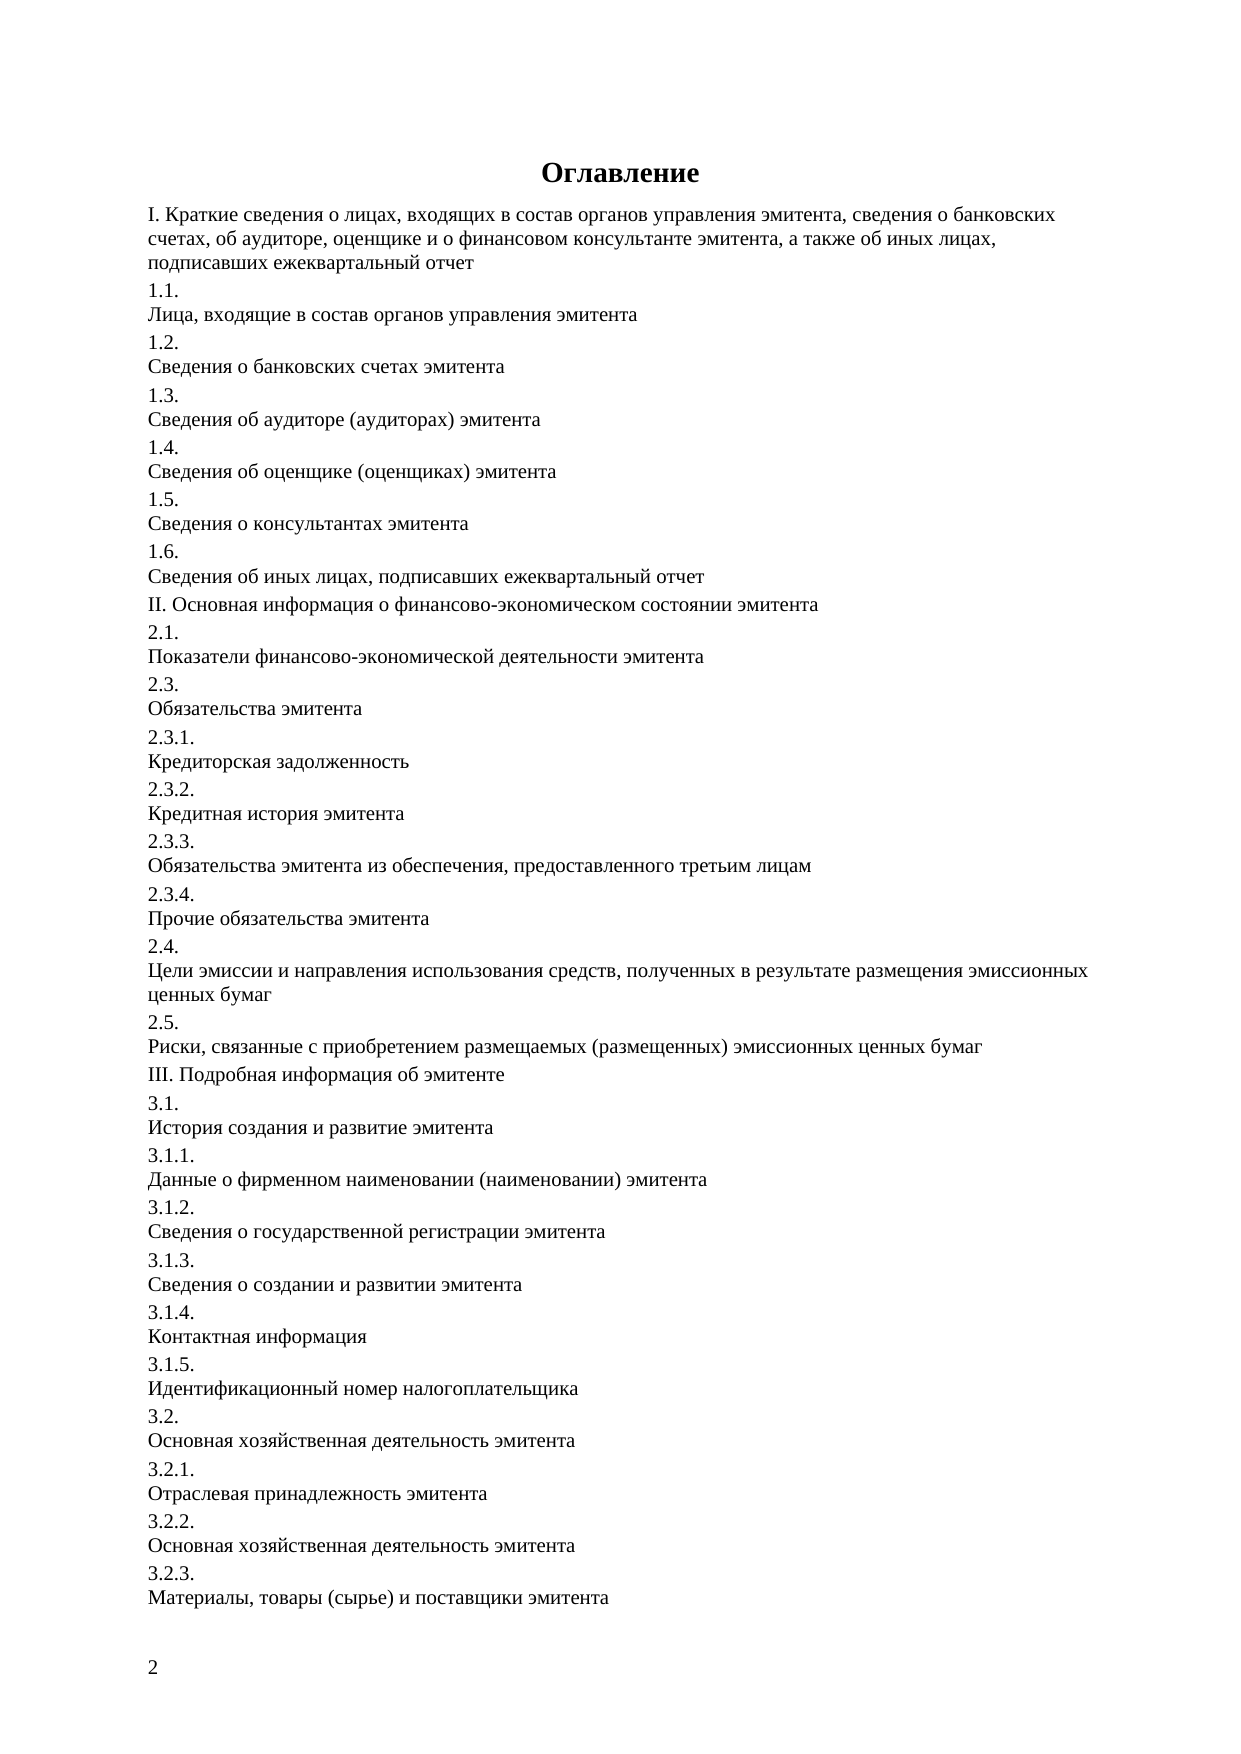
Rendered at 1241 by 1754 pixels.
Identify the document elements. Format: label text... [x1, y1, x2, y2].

subtitle Оглавление [148, 156, 1092, 189]
text 1.6. Сведения об иных лицах, подписавших ежеквартальный отчет [148, 539, 1092, 588]
text 2.3.3. Обязательства эмитента из обеспечения, предоставленного третьим лицам [148, 829, 1092, 877]
text 1.4. Сведения об оценщике (оценщиках) эмитента [148, 435, 1092, 483]
text 2.1. Показатели финансово-экономической деятельности эмитента [148, 620, 1092, 668]
text 2.3. Обязательства эмитента [148, 672, 1092, 720]
text 2.3.4. Прочие обязательства эмитента [148, 881, 1092, 929]
text III. Подробная информация об эмитенте [148, 1062, 1092, 1086]
text 3.1.3. Сведения о создании и развитии эмитента [148, 1247, 1092, 1296]
text II. Основная информация о финансово-экономическом состоянии эмитента [148, 592, 1092, 616]
text 2.5. Риски, связанные с приобретением размещаемых (размещенных) эмиссионных ценных бумаг [148, 1010, 1092, 1058]
text 3.1.1. Данные о фирменном наименовании (наименовании) эмитента [148, 1143, 1092, 1191]
text 2.3.2. Кредитная история эмитента [148, 777, 1092, 825]
text 1.3. Сведения об аудиторе (аудиторах) эмитента [148, 383, 1092, 431]
text 3.1.4. Контактная информация [148, 1300, 1092, 1348]
text 1.2. Сведения о банковских счетах эмитента [148, 330, 1092, 378]
text 1.1. Лица, входящие в состав органов управления эмитента [148, 278, 1092, 326]
text 2.3.1. Кредиторская задолженность [148, 724, 1092, 773]
text I. Краткие сведения о лицах, входящих в состав органов управления эмитента, сведения о банковских счетах, об аудиторе, оценщике и о финансовом консультанте эмитента, а также об иных лицах, подписавших ежеквартальный отчет [148, 202, 1092, 274]
text 3.1. История создания и развитие эмитента [148, 1091, 1092, 1139]
text 3.2.3. Материалы, товары (сырье) и поставщики эмитента [148, 1561, 1092, 1609]
text 3.1.5. Идентификационный номер налогоплательщика [148, 1352, 1092, 1400]
text 2.4. Цели эмиссии и направления использования средств, полученных в результате размещения эмиссионных ценных бумаг [148, 934, 1092, 1006]
text 3.1.2. Сведения о государственной регистрации эмитента [148, 1195, 1092, 1243]
text 3.2.1. Отраслевая принадлежность эмитента [148, 1457, 1092, 1505]
text 3.2. Основная хозяйственная деятельность эмитента [148, 1404, 1092, 1452]
text 3.2.2. Основная хозяйственная деятельность эмитента [148, 1509, 1092, 1557]
text 1.5. Сведения о консультантах эмитента [148, 487, 1092, 535]
